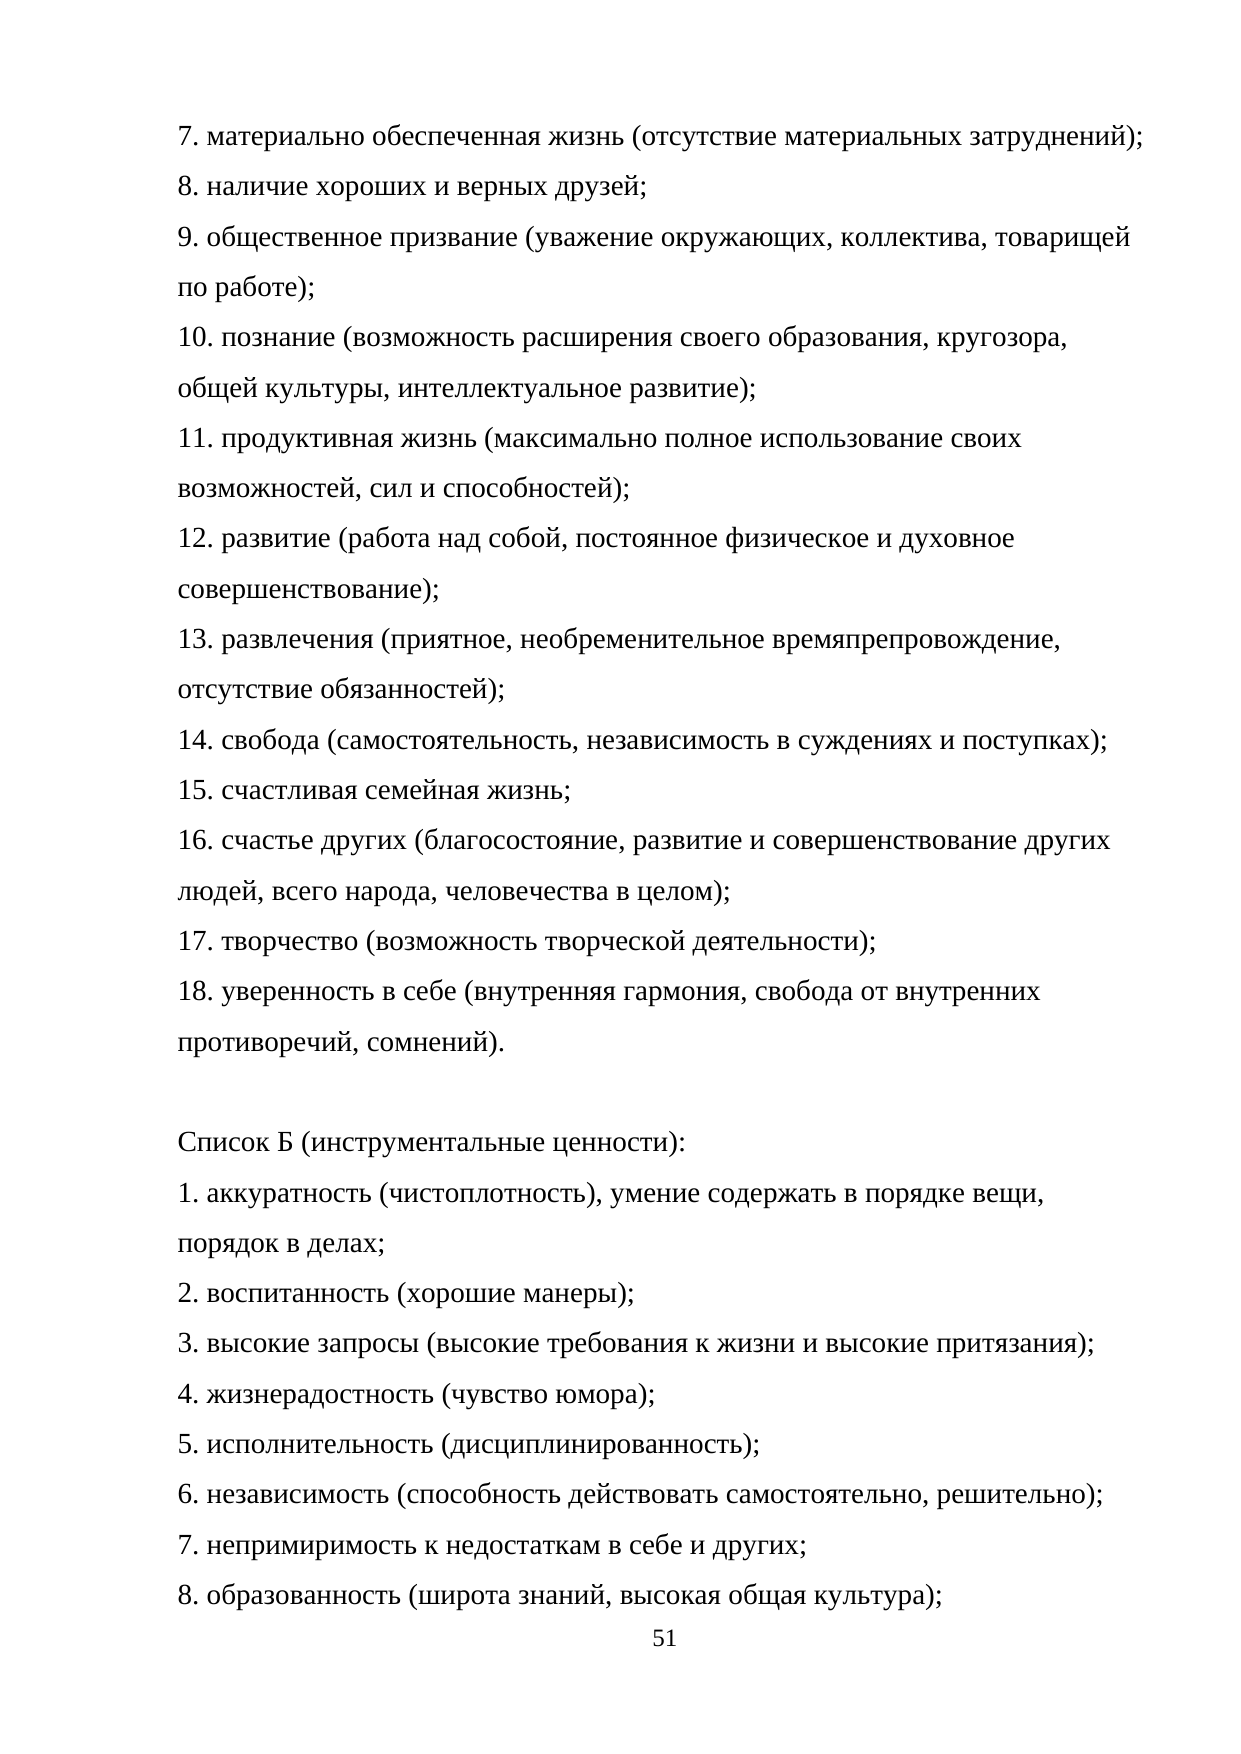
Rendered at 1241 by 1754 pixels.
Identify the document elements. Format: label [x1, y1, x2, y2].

text [177, 118, 1152, 1611]
